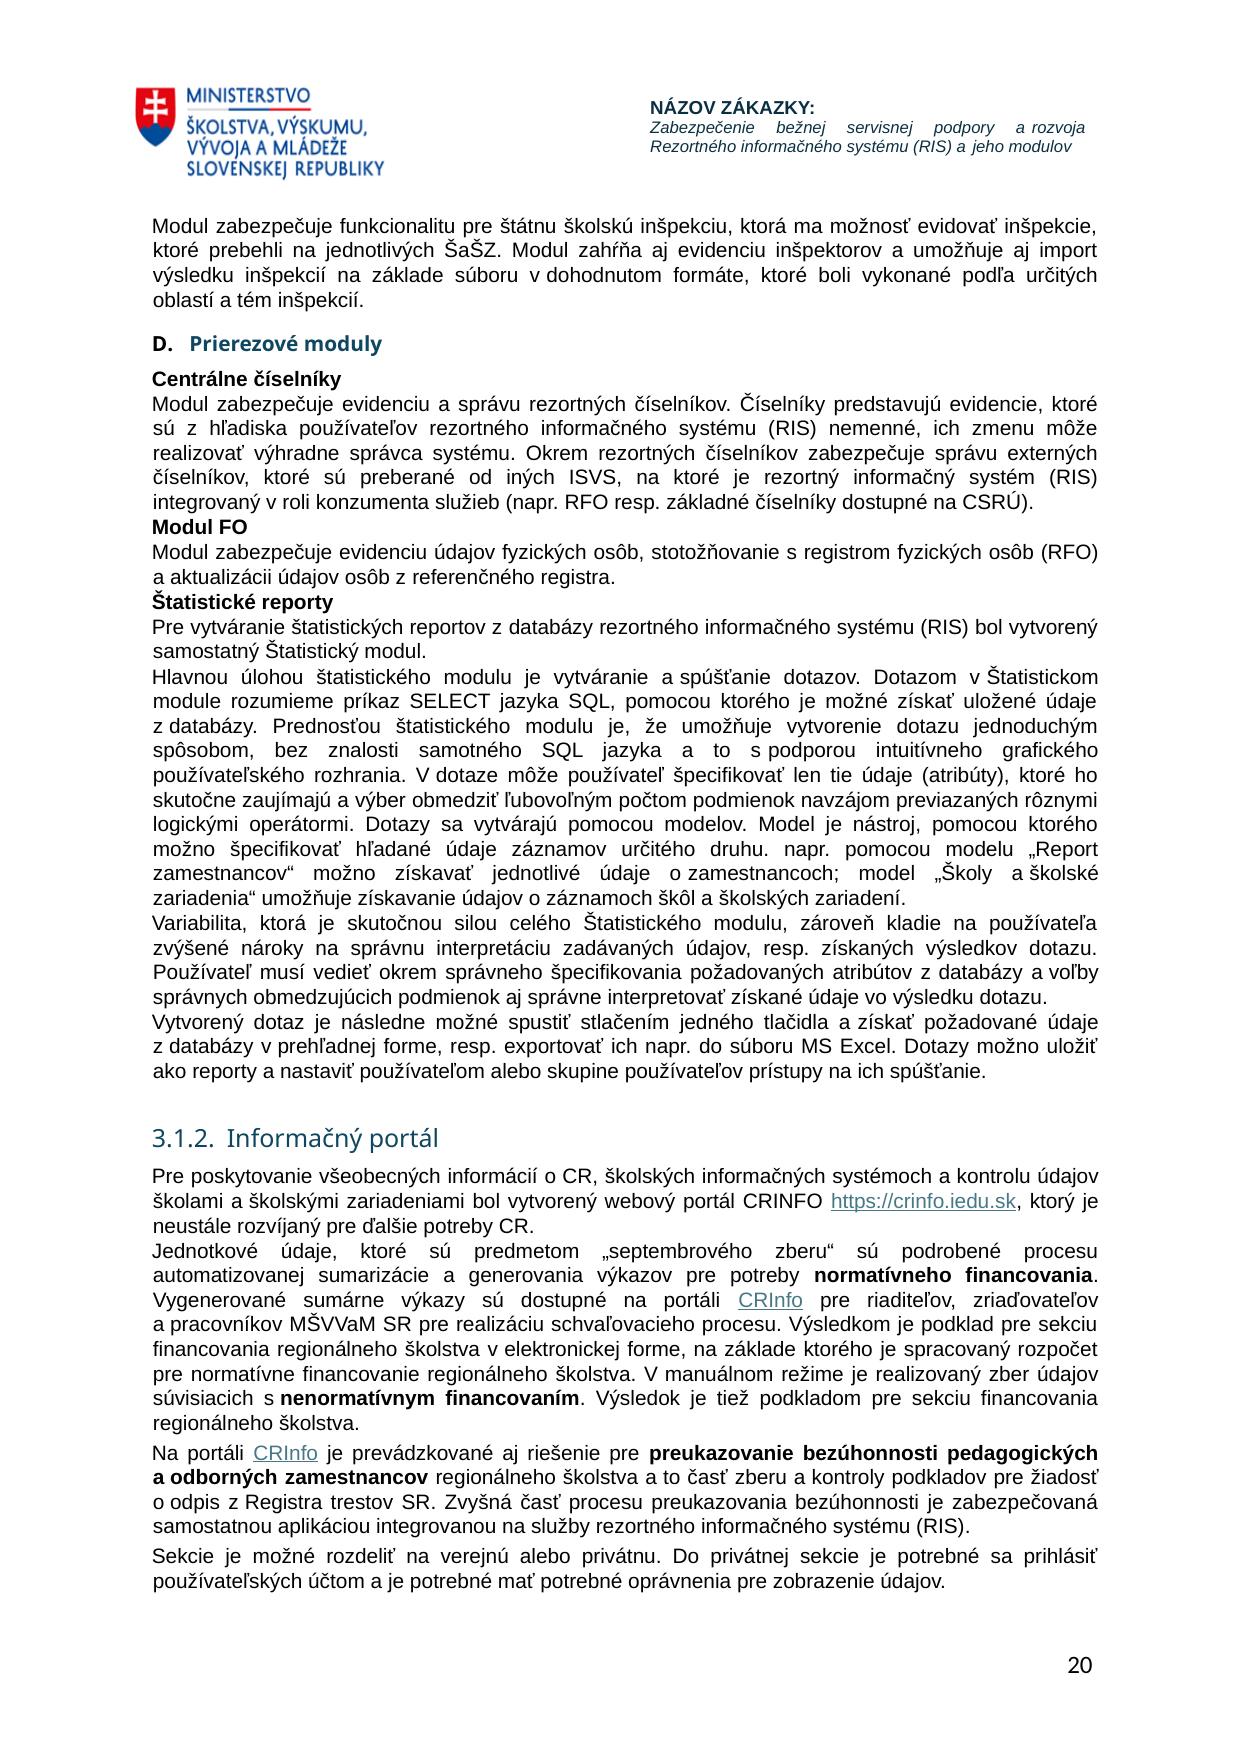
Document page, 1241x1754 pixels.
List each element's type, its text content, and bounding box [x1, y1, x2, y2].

text Vytvorený dotaz je následne možné spustiť stlačením jedného tlačidla a získať požadované údaje z databázy v prehľadnej forme, resp. exportovať ich napr. do súboru MS Excel. Dotazy možno uložiť ako reporty a nastaviť používateľom alebo skupine používateľov prístupy na ich spúšťanie. [152, 1010, 1099, 1083]
text Pre poskytovanie všeobecných informácií o CR, školských informačných systémoch a kontrolu údajov školami a školskými zariadeniami bol vytvorený webový portál CRINFO https://crinfo.iedu.sk, ktorý je neustále rozvíjaný pre ďalšie potreby CR. [152, 1164, 1099, 1237]
text Hlavnou úlohou štatistického modulu je vytváranie a spúšťanie dotazov. Dotazom v Štatistickom module rozumieme príkaz SELECT jazyka SQL, pomocou ktorého je možné získať uložené údaje z databázy. Prednosťou štatistického modulu je, že umožňuje vytvorenie dotazu jednoduchým spôsobom, bez znalosti samotného SQL jazyka a to s podporou intuitívneho grafického používateľského rozhrania. V dotaze môže používateľ špecifikovať len tie údaje (atribúty), ktoré ho skutočne zaujímajú a výber obmedziť ľubovoľným počtom podmienok navzájom previazaných rôznymi logickými operátormi. Dotazy sa vytvárajú pomocou modelov. Model je nástroj, pomocou ktorého možno špecifikovať hľadané údaje záznamov určitého druhu. napr. pomocou modelu „Report zamestnancov“ možno získavať jednotlivé údaje o zamestnancoch; model „Školy a školské zariadenia“ umožňuje získavanie údajov o záznamoch škôl a školských zariadení. [152, 664, 1099, 910]
subtitle Prierezové moduly [152, 329, 1099, 357]
text Pre vytváranie štatistických reportov z databázy rezortného informačného systému (RIS) bol vytvorený samostatný Štatistický modul. [152, 615, 1099, 663]
text Na portáli CRInfo je prevádzkované aj riešenie pre preukazovanie bezúhonnosti pedagogických a odborných zamestnancov regionálneho školstva a to časť zberu a kontroly podkladov pre žiadosť o odpis z Registra trestov SR. Zvyšná časť procesu preukazovania bezúhonnosti je zabezpečovaná samostatnou aplikáciou integrovanou na služby rezortného informačného systému (RIS). [152, 1440, 1099, 1538]
text Modul zabezpečuje funkcionalitu pre štátnu školskú inšpekciu, ktorá ma možnosť evidovať inšpekcie, ktoré prebehli na jednotlivých ŠaŠZ. Modul zahŕňa aj evidenciu inšpektorov a umožňuje aj import výsledku inšpekcií na základe súboru v dohodnutom formáte, ktoré boli vykonané podľa určitých oblastí a tém inšpekcií. [152, 214, 1099, 311]
subtitle Informačný portál [152, 1121, 1099, 1155]
text Modul FO [152, 515, 1099, 539]
text Jednotkové údaje, ktoré sú predmetom „septembrového zberu“ sú podrobené procesu automatizovanej sumarizácie a generovania výkazov pre potreby normatívneho financovania. Vygenerované sumárne výkazy sú dostupné na portáli CRInfo pre riaditeľov, zriaďovateľov a pracovníkov MŠVVaM SR pre realizáciu schvaľovacieho procesu. Výsledkom je podklad pre sekciu financovania regionálneho školstva v elektronickej forme, na základe ktorého je spracovaný rozpočet pre normatívne financovanie regionálneho školstva. V manuálnom režime je realizovaný zber údajov súvisiacich s nenormatívnym financovaním. Výsledok je tiež podkladom pre sekciu financovania regionálneho školstva. [152, 1238, 1099, 1434]
text Modul zabezpečuje evidenciu a správu rezortných číselníkov. Číselníky predstavujú evidencie, ktoré sú z hľadiska používateľov rezortného informačného systému (RIS) nemenné, ich zmenu môže realizovať výhradne správca systému. Okrem rezortných číselníkov zabezpečuje správu externých číselníkov, ktoré sú preberané od iných ISVS, na ktoré je rezortný informačný systém (RIS) integrovaný v roli konzumenta služieb (napr. RFO resp. základné číselníky dostupné na CSRÚ). [152, 391, 1099, 514]
text Štatistické reporty [152, 590, 1099, 614]
text Sekcie je možné rozdeliť na verejnú alebo privátnu. Do privátnej sekcie je potrebné sa prihlásiť používateľských účtom a je potrebné mať potrebné oprávnenia pre zobrazenie údajov. [152, 1544, 1099, 1592]
text Centrálne číselníky [152, 366, 1099, 390]
text Modul zabezpečuje evidenciu údajov fyzických osôb, stotožňovanie s registrom fyzických osôb (RFO) a aktualizácii údajov osôb z referenčného registra. [152, 540, 1099, 588]
picture [133, 75, 395, 190]
text Variabilita, ktorá je skutočnou silou celého Štatistického modulu, zároveň kladie na používateľa zvýšené nároky na správnu interpretáciu zadávaných údajov, resp. získaných výsledkov dotazu. Používateľ musí vedieť okrem správneho špecifikovania požadovaných atribútov z databázy a voľby správnych obmedzujúcich podmienok aj správne interpretovať získané údaje vo výsledku dotazu. [152, 911, 1099, 1008]
